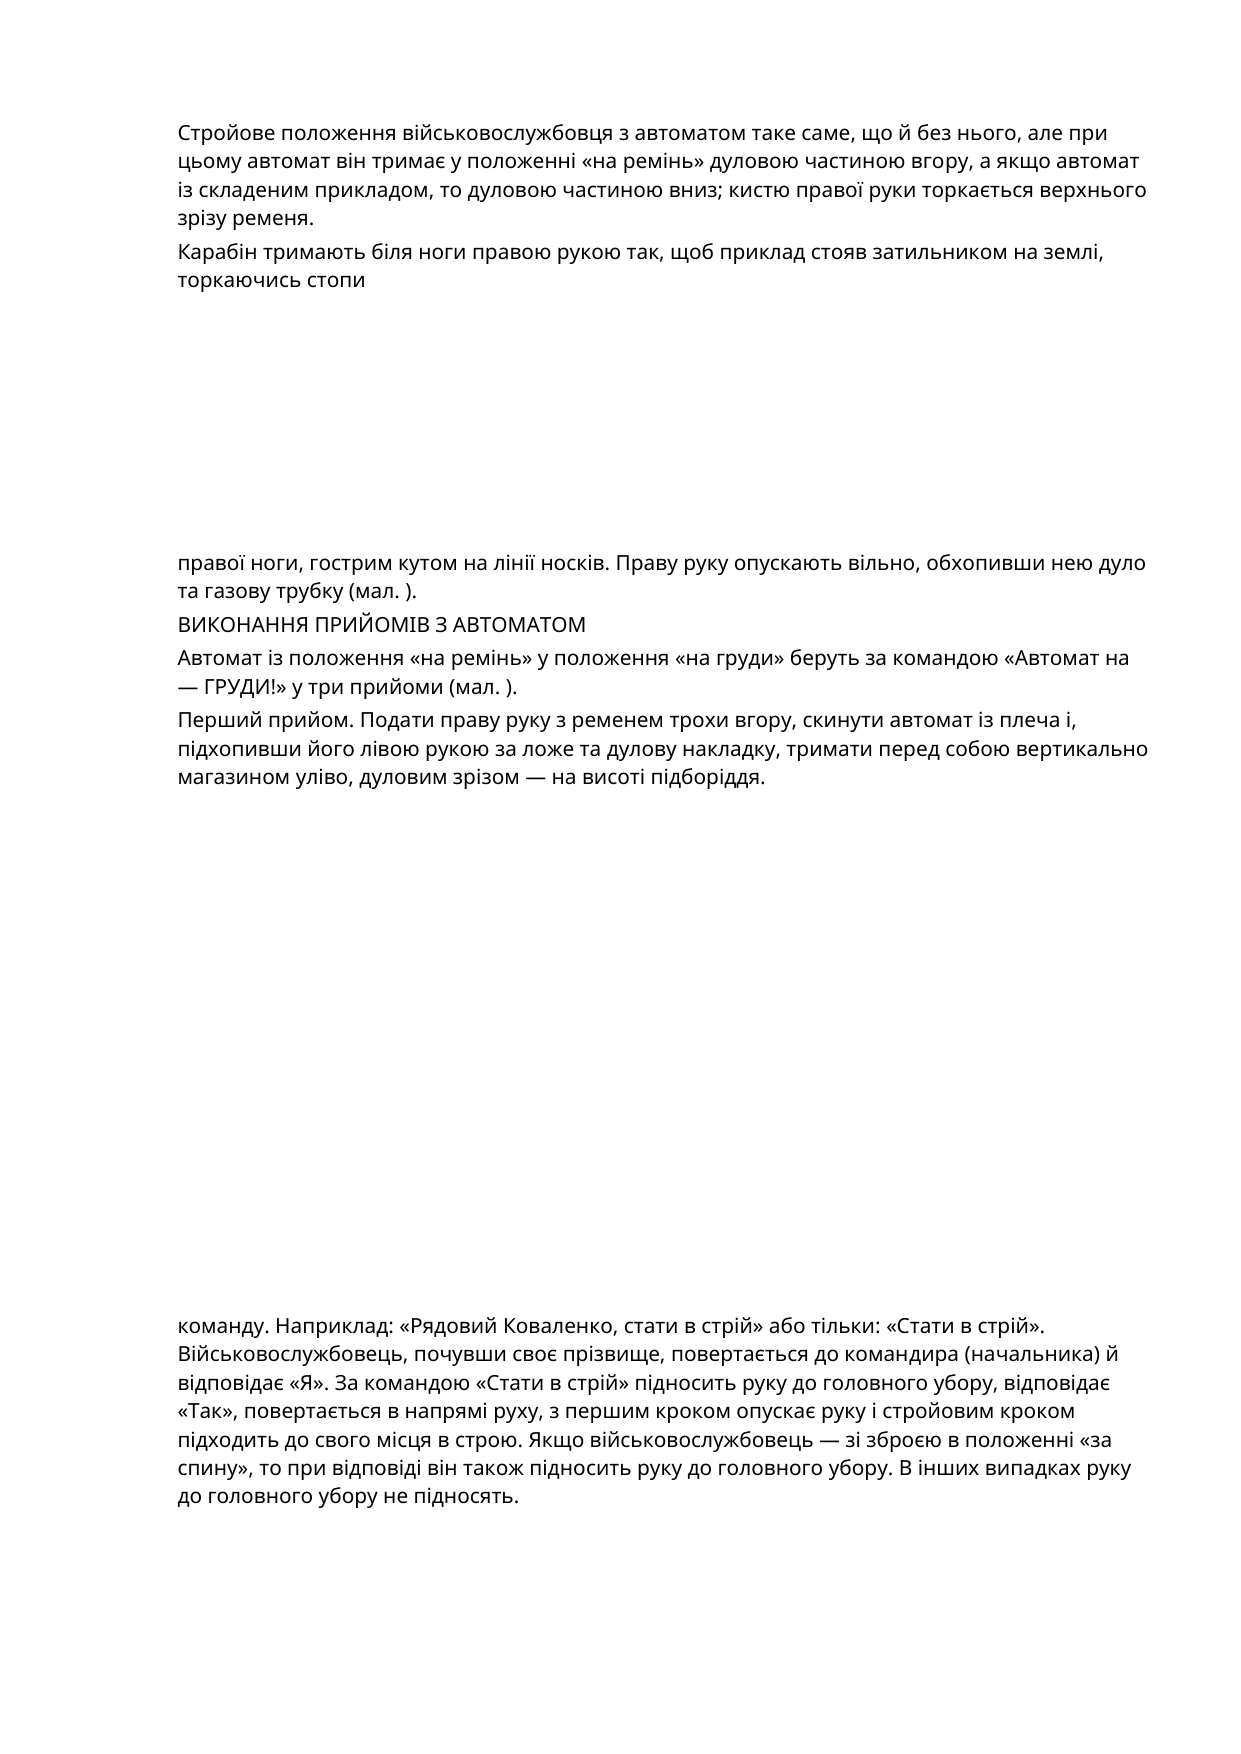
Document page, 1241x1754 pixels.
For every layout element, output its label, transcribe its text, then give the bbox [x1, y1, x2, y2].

text правої ноги, гострим кутом на лінії носків. Праву руку опускають вільно, обхопивши нею дуло та газову трубку (мал. ). [177, 548, 1152, 605]
text ВИКОНАННЯ ПРИЙОМІВ З АВТОМАТОМ [177, 610, 1152, 638]
text Карабін тримають біля ноги правою рукою так, щоб приклад стояв затильником на землі, торкаючись стопи [177, 237, 1152, 294]
text Перший прийом. Подати праву руку з ременем трохи вгору, скинути автомат із плеча і, підхопивши його лівою рукою за ложе та дулову накладку, тримати перед собою вертикально магазином уліво, дуловим зрізом — на висоті підборіддя. [177, 705, 1152, 791]
text Стройове положення військовослужбовця з автоматом таке саме, що й без нього, але при цьому автомат він тримає у положенні «на ремінь» дуловою частиною вгору, а якщо автомат із складеним прикладом, то дуловою частиною вниз; кистю правої руки торкається верхнього зрізу ременя. [177, 118, 1152, 232]
text Автомат із положення «на ремінь» у положення «на груди» беруть за командою «Автомат на — ГРУДИ!» у три прийоми (мал. ). [177, 643, 1152, 700]
text команду. Наприклад: «Рядовий Коваленко, стати в стрій» або тільки: «Стати в стрій». Військовослужбовець, почувши своє прізвище, повертається до командира (начальника) й відповідає «Я». За командою «Стати в стрій» підносить руку до головного убору, відповідає «Так», повертається в напрямі руху, з першим кроком опускає руку і стройовим кроком підходить до свого місця в строю. Якщо військовослужбовець — зі зброєю в положенні «за спину», то при відповіді він також підносить руку до головного убору. В інших випадках руку до головного убору не підносять. [177, 1311, 1152, 1510]
